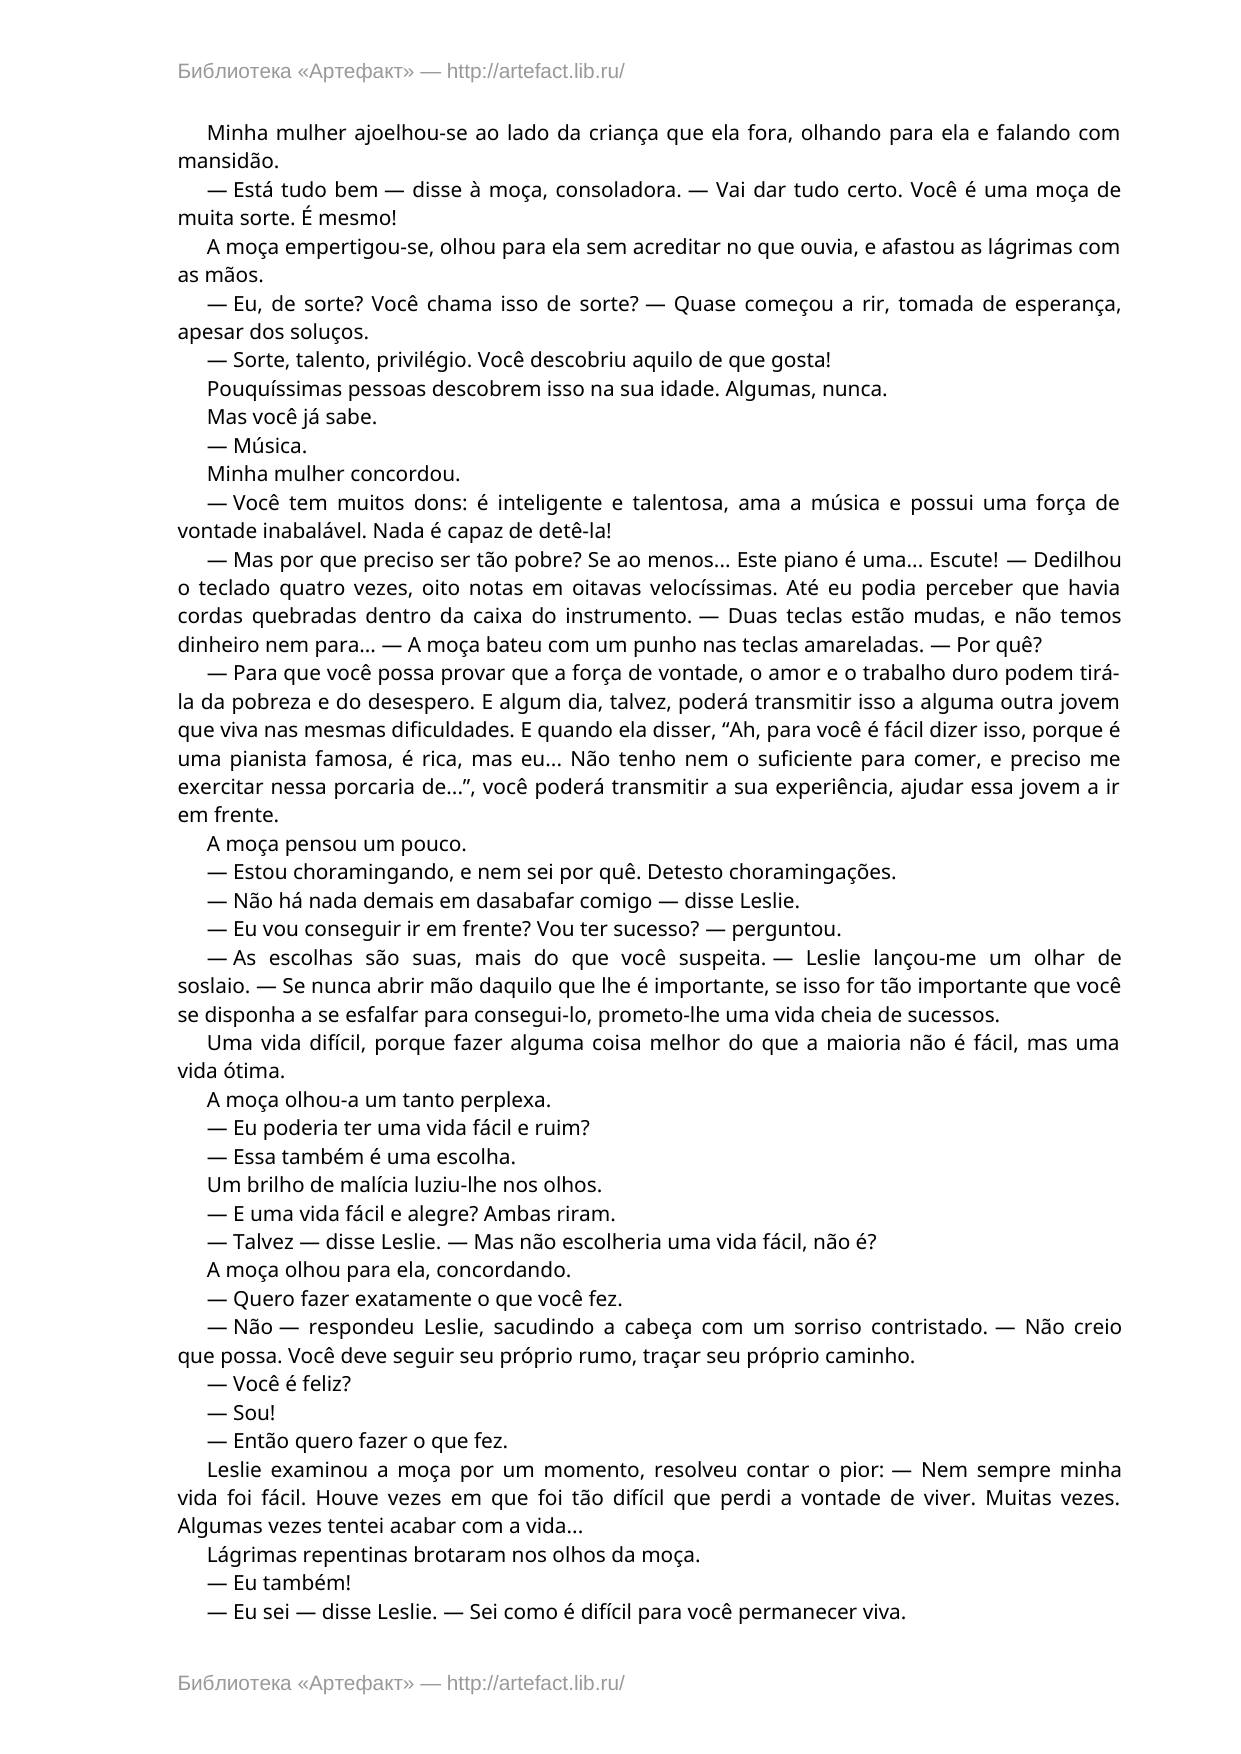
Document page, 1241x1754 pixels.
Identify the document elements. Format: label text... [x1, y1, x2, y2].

text — Sou! [177, 1398, 1122, 1426]
text — Estou choramingando, e nem sei por quê. Detesto choramingações. [177, 857, 1122, 886]
text — Sorte, talento, privilégio. Você descobriu aquilo de que gosta! [177, 346, 1122, 374]
text — Não há nada demais em dasabafar comigo — disse Leslie. [177, 886, 1122, 914]
text Um brilho de malícia luziu-lhe nos olhos. [177, 1170, 1122, 1199]
text — E uma vida fácil e alegre? Ambas riram. [177, 1199, 1122, 1227]
text — Então quero fazer o que fez. [177, 1426, 1122, 1455]
text Minha mulher concordou. [177, 459, 1122, 488]
text Minha mulher ajoelhou-se ao lado da criança que ela fora, olhando para ela e falando com mansidão. [177, 118, 1122, 175]
text Pouquíssimas pessoas descobrem isso na sua idade. Algumas, nunca. [177, 374, 1122, 402]
text Leslie examinou a moça por um momento, resolveu contar o pior: — Nem sempre minha vida foi fácil. Houve vezes em que foi tão difícil que perdi a vontade de viver. Muitas vezes. Algumas vezes tentei acabar com a vida... [177, 1455, 1122, 1540]
text Lágrimas repentinas brotaram nos olhos da moça. [177, 1540, 1122, 1568]
text — Você tem muitos dons: é inteligente e talentosa, ama a música e possui uma força de vontade inabalável. Nada é capaz de detê-la! [177, 488, 1122, 545]
text Uma vida difícil, porque fazer alguma coisa melhor do que a maioria não é fácil, mas uma vida ótima. [177, 1028, 1122, 1085]
text — Eu vou conseguir ir em frente? Vou ter sucesso? — perguntou. [177, 914, 1122, 943]
text — Música. [177, 431, 1122, 459]
text A moça empertigou-se, olhou para ela sem acreditar no que ouvia, e afastou as lágrimas com as mãos. [177, 232, 1122, 289]
text — Mas por que preciso ser tão pobre? Se ao menos... Este piano é uma... Escute! — Dedilhou o teclado quatro vezes, oito notas em oitavas velocíssimas. Até eu podia perceber que havia cordas quebradas dentro da caixa do instrumento. — Duas teclas estão mudas, e não temos dinheiro nem para... — A moça bateu com um punho nas teclas amareladas. — Por quê? [177, 545, 1122, 658]
text Mas você já sabe. [177, 402, 1122, 431]
text — Você é feliz? [177, 1369, 1122, 1398]
text — Eu, de sorte? Você chama isso de sorte? — Quase começou a rir, tomada de esperança, apesar dos soluços. [177, 289, 1122, 346]
text A moça olhou para ela, concordando. [177, 1256, 1122, 1284]
text — As escolhas são suas, mais do que você suspeita. — Leslie lançou-me um olhar de soslaio. — Se nunca abrir mão daquilo que lhe é importante, se isso for tão importante que você se disponha a se esfalfar para consegui-lo, prometo-lhe uma vida cheia de sucessos. [177, 943, 1122, 1028]
text — Essa também é uma escolha. [177, 1142, 1122, 1170]
text — Quero fazer exatamente o que você fez. [177, 1284, 1122, 1312]
text A moça pensou um pouco. [177, 829, 1122, 857]
text — Eu sei — disse Leslie. — Sei como é difícil para você permanecer viva. [177, 1597, 1122, 1625]
text — Eu também! [177, 1568, 1122, 1597]
text A moça olhou-a um tanto perplexa. [177, 1085, 1122, 1113]
text — Talvez — disse Leslie. — Mas não escolheria uma vida fácil, não é? [177, 1227, 1122, 1256]
text — Não — respondeu Leslie, sacudindo a cabeça com um sorriso contristado. — Não creio que possa. Você deve seguir seu próprio rumo, traçar seu próprio caminho. [177, 1312, 1122, 1369]
text — Eu poderia ter uma vida fácil e ruim? [177, 1113, 1122, 1142]
text — Para que você possa provar que a força de vontade, o amor e o trabalho duro podem tirá-la da pobreza e do desespero. E algum dia, talvez, poderá transmitir isso a alguma outra jovem que viva nas mesmas dificuldades. E quando ela disser, “Ah, para você é fácil dizer isso, porque é uma pianista famosa, é rica, mas eu... Não tenho nem o suficiente para comer, e preciso me exercitar nessa porcaria de...”, você poderá transmitir a sua experiência, ajudar essa jovem a ir em frente. [177, 658, 1122, 829]
text — Está tudo bem — disse à moça, consoladora. — Vai dar tudo certo. Você é uma moça de muita sorte. É mesmo! [177, 175, 1122, 232]
